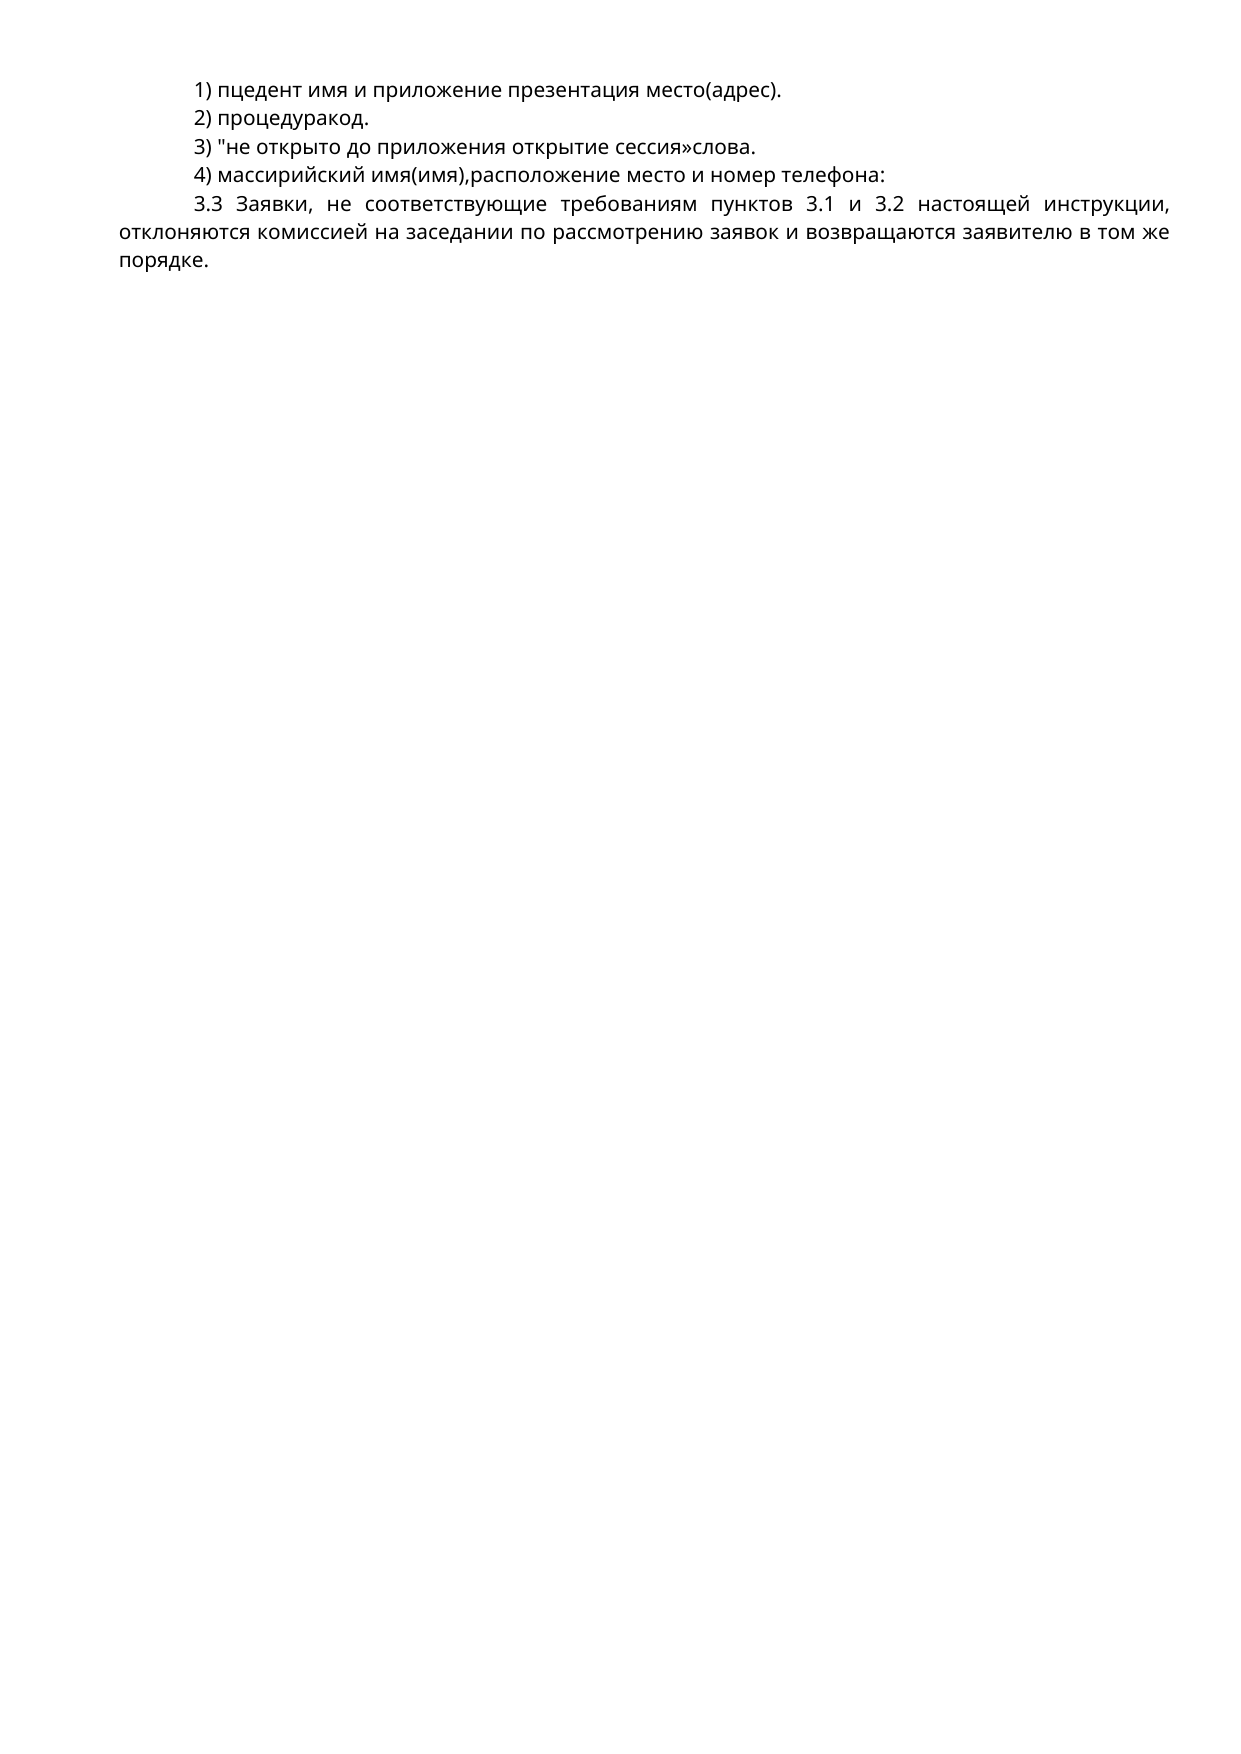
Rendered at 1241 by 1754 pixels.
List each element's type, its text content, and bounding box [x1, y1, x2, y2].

text 1) пцедент имя и приложение презентация место(адрес). [118, 75, 1171, 103]
text 3.3 Заявки, не соответствующие требованиям пунктов 3.1 и 3.2 настоящей инструкции, отклоняются комиссией на заседании по рассмотрению заявок и возвращаются заявителю в том же порядке. [118, 189, 1171, 274]
text 2) процедуракод. [118, 103, 1171, 132]
text 4) массирийский имя(имя),расположение место и номер телефона: [118, 160, 1171, 189]
text 3) "не открыто до приложения открытие сессия»слова. [118, 132, 1171, 160]
